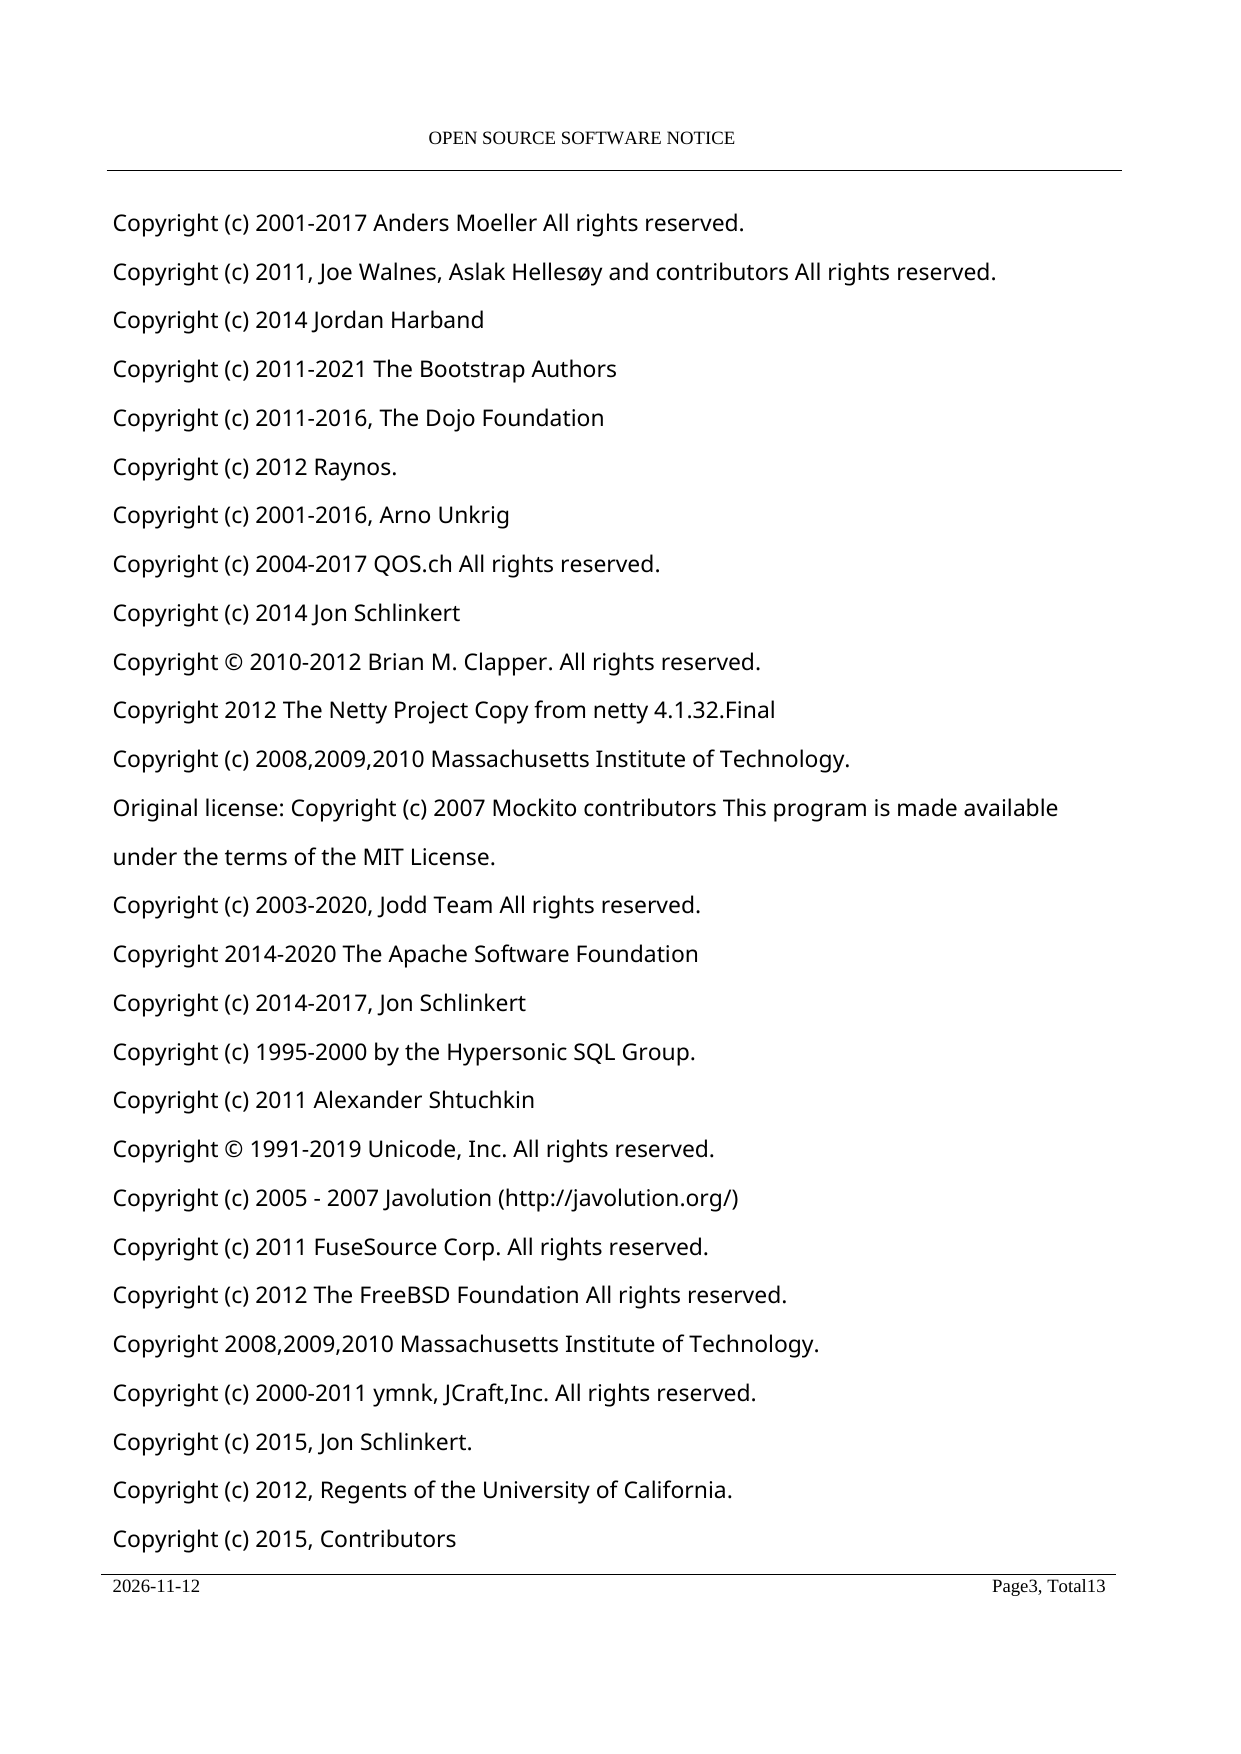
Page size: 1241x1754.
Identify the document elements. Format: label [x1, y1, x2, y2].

text [112, 206, 1128, 1555]
